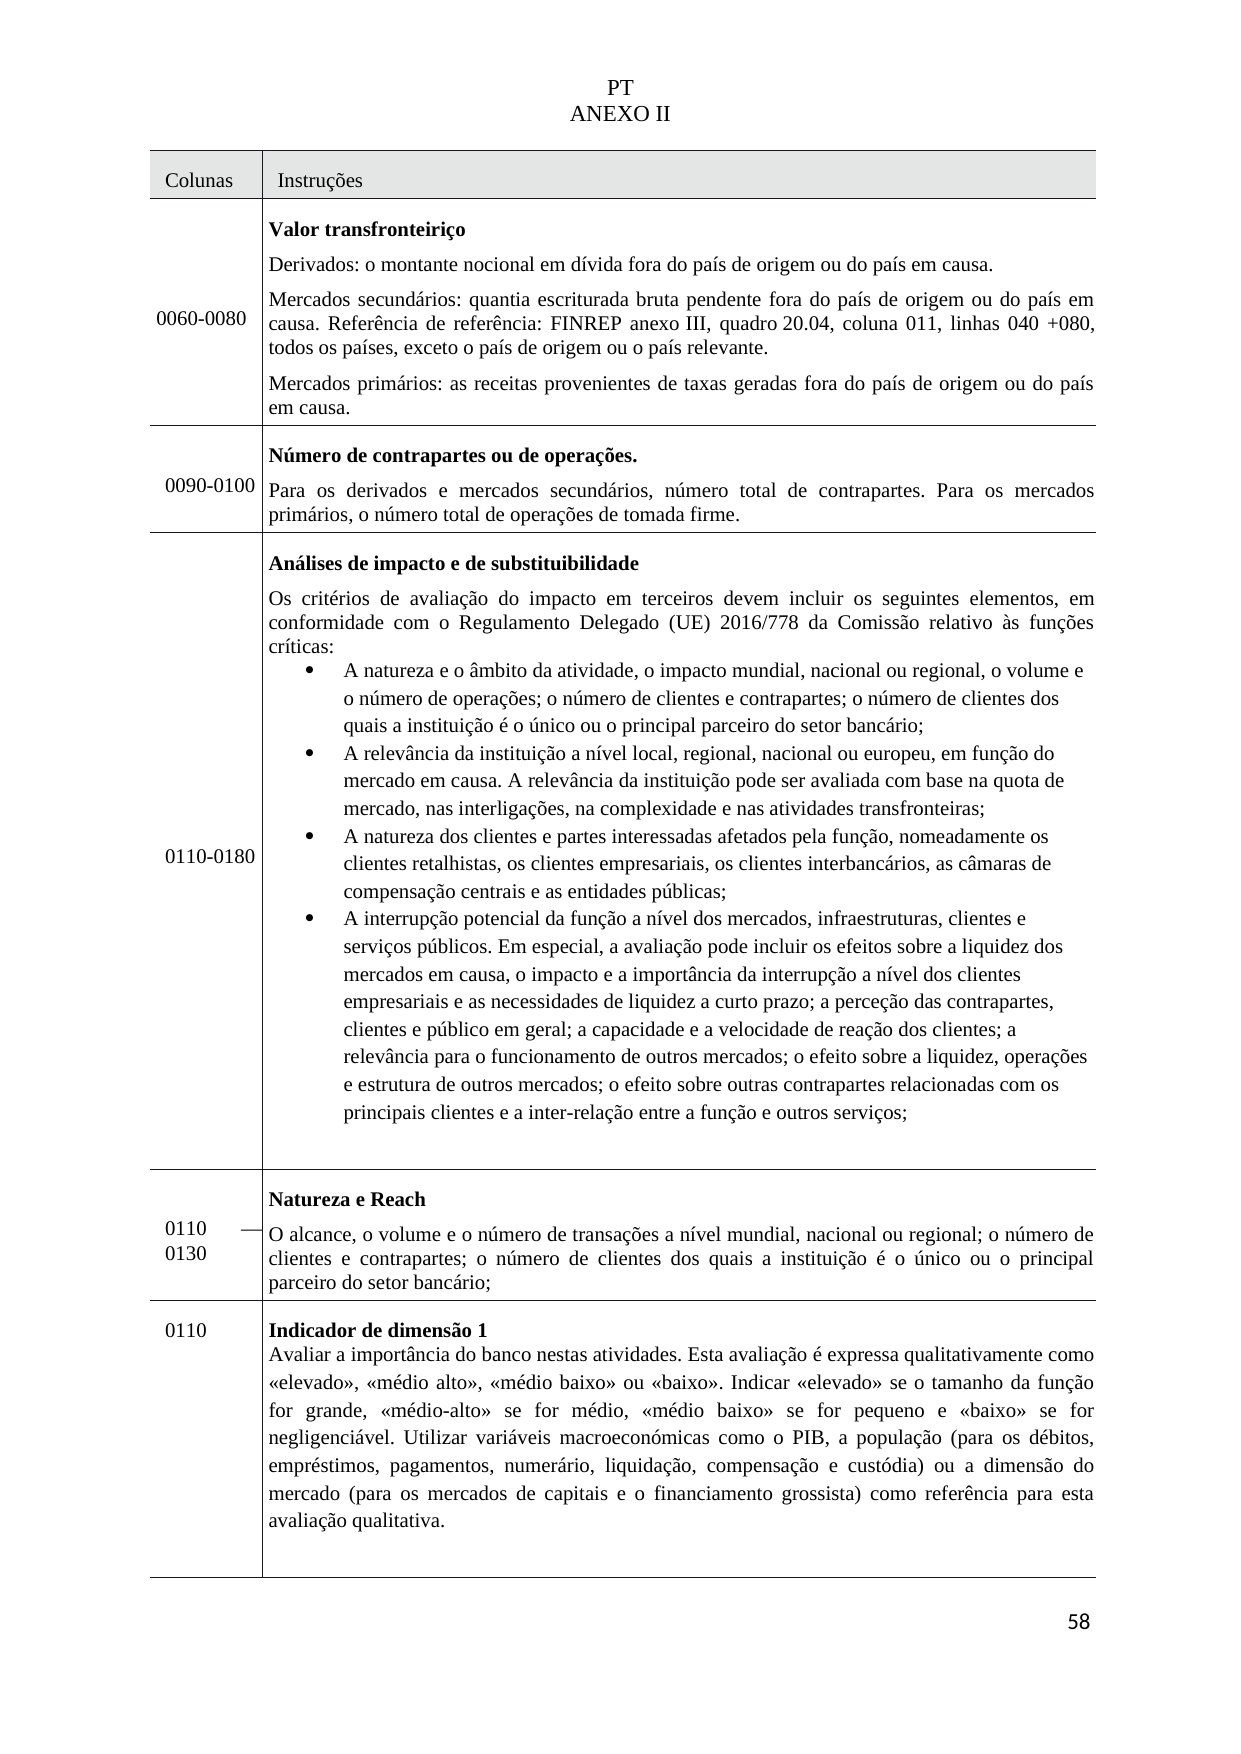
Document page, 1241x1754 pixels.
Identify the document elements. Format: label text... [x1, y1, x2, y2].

table_cell 0110 [150, 1301, 262, 1577]
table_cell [263, 1301, 1096, 1577]
table_cell 0060-0080 [150, 199, 262, 424]
table_cell 0090-0100 [150, 426, 262, 532]
table_cell Número de contrapartes ou de operações. Para os derivados e mercados secundários, número total de contrapartes. Para os mercados primários, o número total de operações de tomada firme. [263, 426, 1096, 532]
table_cell Valor transfronteiriço Derivados: o montante nocional em dívida fora do país de origem ou do país em causa. Mercados secundários: quantia escriturada bruta pendente fora do país de origem ou do país em causa. Referência de referência: FINREP anexo III, quadro 20.04, coluna 011, linhas 040 +080, todos os países, exceto o país de origem ou o país relevante. Mercados primários: as receitas provenientes de taxas geradas fora do país de origem ou do país em causa. [263, 199, 1096, 424]
table_cell 0110 — 0130 [150, 1170, 262, 1300]
table_header Colunas [150, 151, 262, 198]
table_cell 0110-0180 [150, 533, 262, 1168]
table_cell Natureza e Reach O alcance, o volume e o número de transações a nível mundial, nacional ou regional; o número de clientes e contrapartes; o número de clientes dos quais a instituição é o único ou o principal parceiro do setor bancário; [263, 1170, 1096, 1300]
table_header Instruções [263, 151, 1096, 198]
table_cell Análises de impacto e de substituibilidade Os critérios de avaliação do impacto em terceiros devem incluir os seguintes elementos, em conformidade com o Regulamento Delegado (UE) 2016/778 da Comissão relativo às funções críticas: A natureza e o âmbito da atividade, o impacto mundial, nacional ou regional, o volume e o número de operações; o número de clientes e contrapartes; o número de clientes dos quais a instituição é o único ou o principal parceiro do setor bancário; A relevância da instituição a nível local, regional, nacional ou europeu, em função do mercado em causa. A relevância da instituição pode ser avaliada com base na quota de mercado, nas interligações, na complexidade e nas atividades transfronteiras; A natureza dos clientes e partes interessadas afetados pela função, nomeadamente os clientes retalhistas, os clientes empresariais, os clientes interbancários, as câmaras de compensação centrais e as entidades públicas; A interrupção potencial da função a nível dos mercados, infraestruturas, clientes e serviços públicos. Em especial, a avaliação pode incluir os efeitos sobre a liquidez dos mercados em causa, o impacto e a importância da interrupção a nível dos clientes empresariais e as necessidades de liquidez a curto prazo; a perceção das contrapartes, clientes e público em geral; a capacidade e a velocidade de reação dos clientes; a relevância para o funcionamento de outros mercados; o efeito sobre a liquidez, operações e estrutura de outros mercados; o efeito sobre outras contrapartes relacionadas com os principais clientes e a inter-relação entre a função e outros serviços; [263, 533, 1096, 1168]
